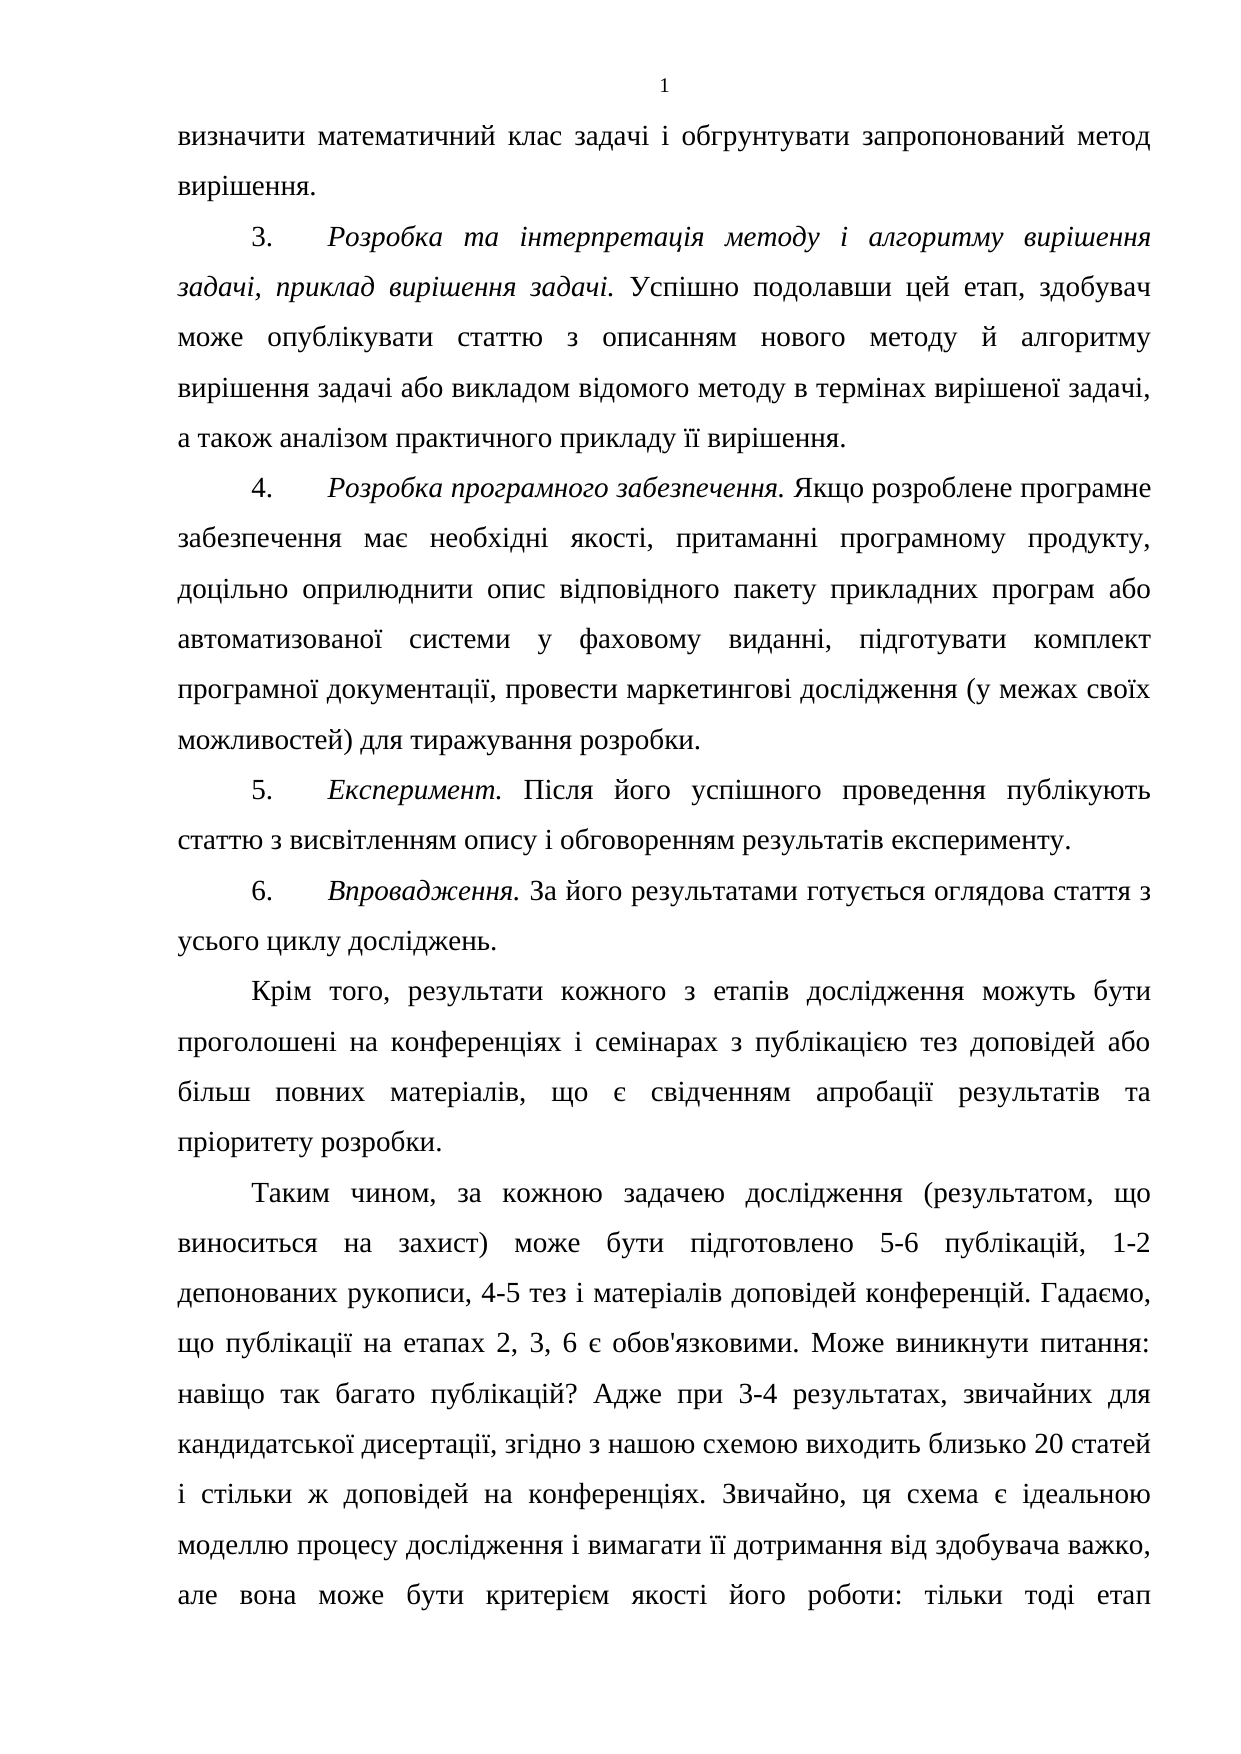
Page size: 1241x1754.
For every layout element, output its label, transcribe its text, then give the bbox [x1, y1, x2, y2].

list Впровадження. За його результатами готується оглядова стаття з усього циклу досліджень. [177, 873, 1152, 957]
text Крім того, результати кожного з етапів дослідження можуть бути проголошені на конференціях і семінарах з публікацією тез доповідей або більш повних матеріалів, що є свідченням апробації результатів та пріоритету розробки. [177, 973, 1152, 1158]
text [177, 1175, 1152, 1611]
list Розробка програмного забезпечення. Якщо розроблене програмне забезпечення має необхідні якості, притаманні програмному продукту, доцільно оприлюднити опис відповідного пакету прикладних програм або автоматизованої системи у фаховому виданні, підготувати комплект програмної документації, провести маркетингові дослідження (у межах своїх можливостей) для тиражування розробки. [177, 470, 1152, 755]
list Експеримент. Після його успішного проведення публікують статтю з висвітленням опису і обговоренням результатів експерименту. [177, 772, 1152, 856]
list Розробка та інтерпретація методу і алгоритму вирішення задачі, приклад вирішення задачі. Успішно подолавши цей етап, здобувач може опублікувати статтю з описанням нового методу й алгоритму вирішення задачі або викладом відомого методу в термінах вирішеної задачі, а також аналізом практичного прикладу її вирішення. [177, 219, 1152, 453]
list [177, 118, 1152, 202]
